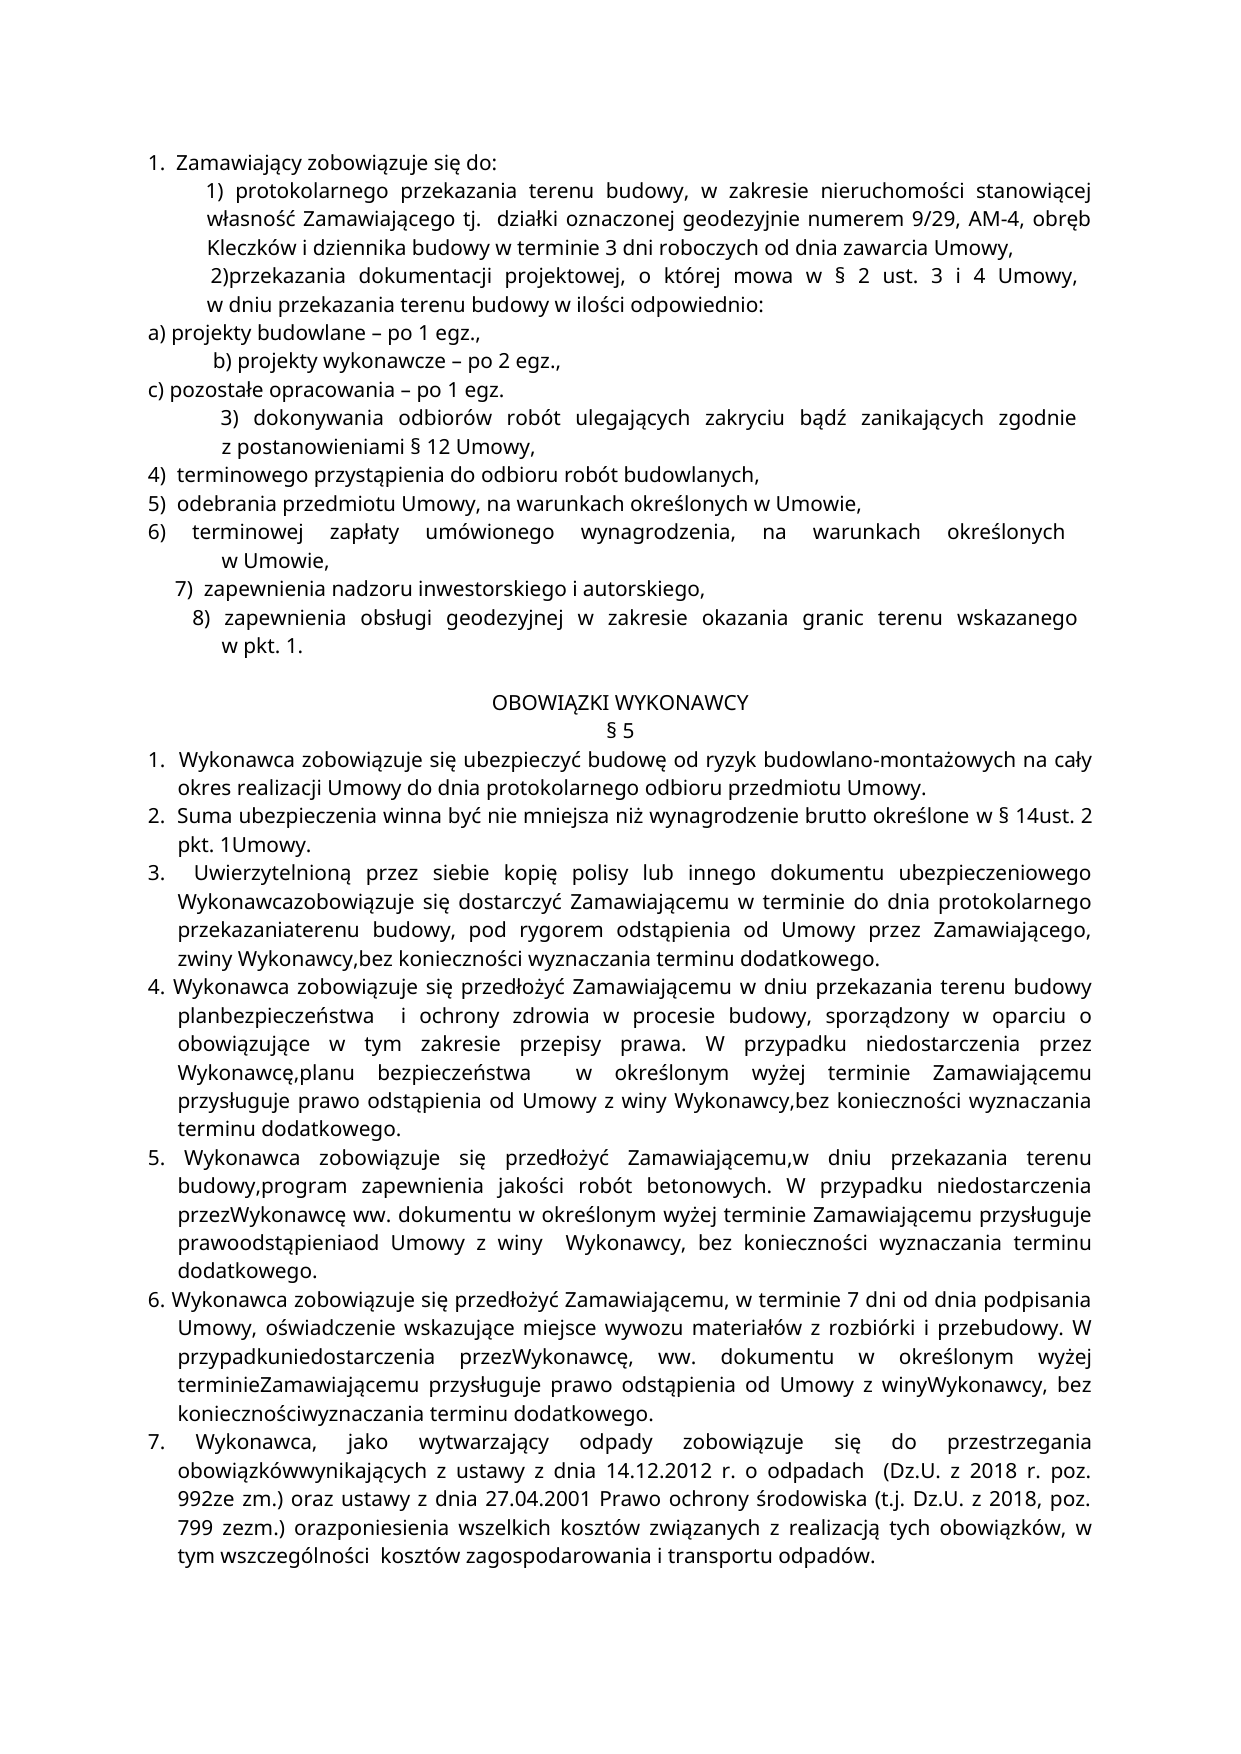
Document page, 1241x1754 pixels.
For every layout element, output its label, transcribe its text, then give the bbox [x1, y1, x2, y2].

text c) pozostałe opracowania – po 1 egz. [148, 375, 1093, 403]
text 4. Wykonawca zobowiązuje się przedłożyć Zamawiającemu w dniu przekazania terenu budowy planbezpieczeństwa i ochrony zdrowia w procesie budowy, sporządzony w oparciu o obowiązujące w tym zakresie przepisy prawa. W przypadku niedostarczenia przez Wykonawcę,planu bezpieczeństwa w określonym wyżej terminie Zamawiającemu przysługuje prawo odstąpienia od Umowy z winy Wykonawcy,bez konieczności wyznaczania terminu dodatkowego. [148, 972, 1093, 1143]
text 7) zapewnienia nadzoru inwestorskiego i autorskiego, [148, 574, 1093, 603]
text 1) protokolarnego przekazania terenu budowy, w zakresie nieruchomości stanowiącej własność Zamawiającego tj. działki oznaczonej geodezyjnie numerem 9/29, AM-4, obręb Kleczków i dziennika budowy w terminie 3 dni roboczych od dnia zawarcia Umowy, [148, 176, 1093, 261]
text § 5 [148, 716, 1093, 745]
text 8) zapewnienia obsługi geodezyjnej w zakresie okazania granic terenu wskazanego w pkt. 1. [192, 603, 1093, 659]
text 1. Zamawiający zobowiązuje się do: [148, 148, 1093, 176]
text b) projekty wykonawcze – po 2 egz., [148, 347, 1093, 375]
text 2. Suma ubezpieczenia winna być nie mniejsza niż wynagrodzenie brutto określone w § 14ust. 2 pkt. 1Umowy. [148, 802, 1093, 858]
text 5) odebrania przedmiotu Umowy, na warunkach określonych w Umowie, [148, 489, 1093, 517]
text 5. Wykonawca zobowiązuje się przedłożyć Zamawiającemu,w dniu przekazania terenu budowy,program zapewnienia jakości robót betonowych. W przypadku niedostarczenia przezWykonawcę ww. dokumentu w określonym wyżej terminie Zamawiającemu przysługuje prawoodstąpieniaod Umowy z winy Wykonawcy, bez konieczności wyznaczania terminu dodatkowego. [148, 1143, 1093, 1285]
text 3) dokonywania odbiorów robót ulegających zakryciu bądź zanikających zgodnie z postanowieniami § 12 Umowy, [148, 403, 1093, 460]
text 2)przekazania dokumentacji projektowej, o której mowa w § 2 ust. 3 i 4 Umowy, w dniu przekazania terenu budowy w ilości odpowiednio: [148, 261, 1093, 318]
text 1. Wykonawca zobowiązuje się ubezpieczyć budowę od ryzyk budowlano-montażowych na cały okres realizacji Umowy do dnia protokolarnego odbioru przedmiotu Umowy. [148, 745, 1093, 802]
text 4) terminowego przystąpienia do odbioru robót budowlanych, [148, 460, 1093, 489]
text a) projekty budowlane – po 1 egz., [148, 318, 1093, 347]
text 7. Wykonawca, jako wytwarzający odpady zobowiązuje się do przestrzegania obowiązkówwynikających z ustawy z dnia 14.12.2012 r. o odpadach (Dz.U. z 2018 r. poz. 992ze zm.) oraz ustawy z dnia 27.04.2001 Prawo ochrony środowiska (t.j. Dz.U. z 2018, poz. 799 zezm.) orazponiesienia wszelkich kosztów związanych z realizacją tych obowiązków, w tym wszczególności kosztów zagospodarowania i transportu odpadów. [148, 1427, 1093, 1569]
text 3. Uwierzytelnioną przez siebie kopię polisy lub innego dokumentu ubezpieczeniowego Wykonawcazobowiązuje się dostarczyć Zamawiającemu w terminie do dnia protokolarnego przekazaniaterenu budowy, pod rygorem odstąpienia od Umowy przez Zamawiającego, zwiny Wykonawcy,bez konieczności wyznaczania terminu dodatkowego. [148, 858, 1093, 972]
text 6) terminowej zapłaty umówionego wynagrodzenia, na warunkach określonych w Umowie, [148, 517, 1093, 574]
text OBOWIĄZKI WYKONAWCY [148, 688, 1093, 716]
text 6. Wykonawca zobowiązuje się przedłożyć Zamawiającemu, w terminie 7 dni od dnia podpisania Umowy, oświadczenie wskazujące miejsce wywozu materiałów z rozbiórki i przebudowy. W przypadkuniedostarczenia przezWykonawcę, ww. dokumentu w określonym wyżej terminieZamawiającemu przysługuje prawo odstąpienia od Umowy z winyWykonawcy, bez koniecznościwyznaczania terminu dodatkowego. [148, 1285, 1093, 1427]
